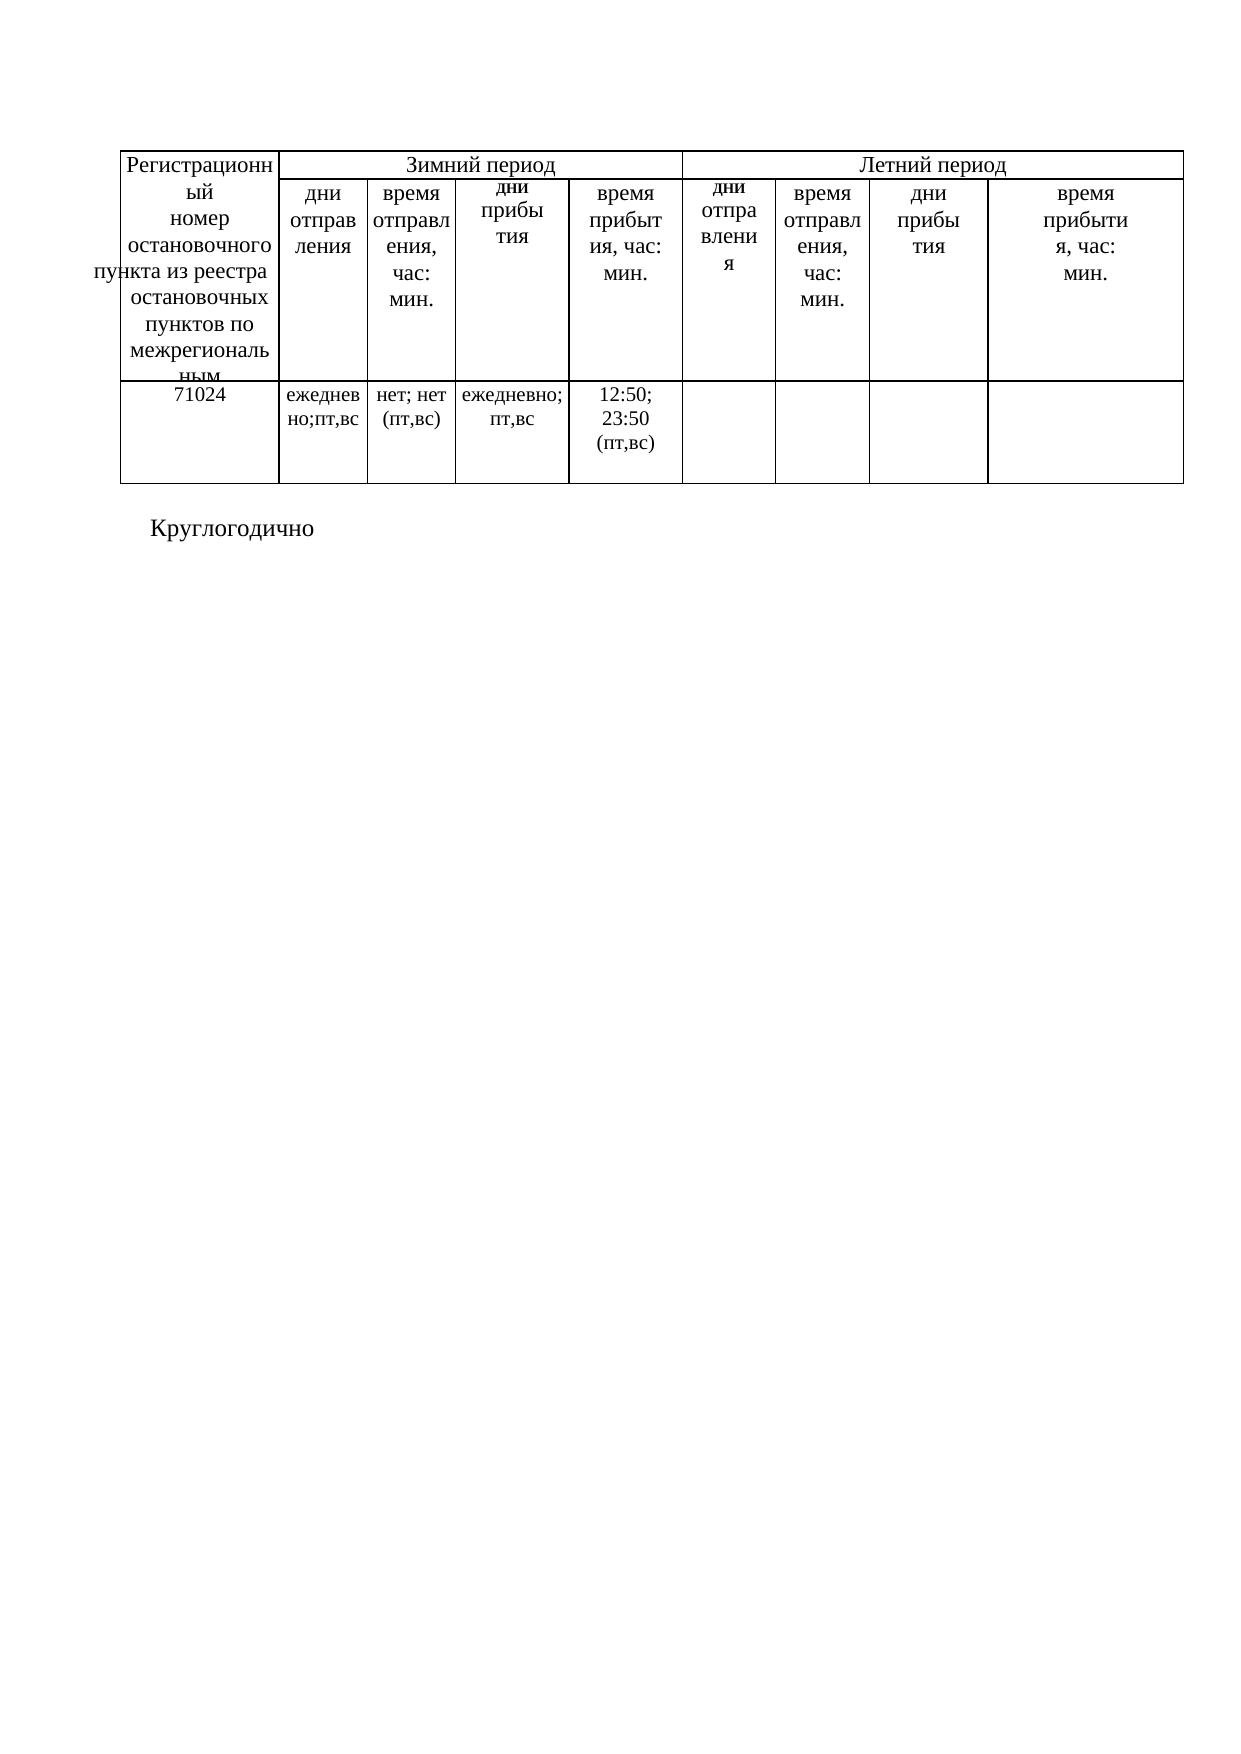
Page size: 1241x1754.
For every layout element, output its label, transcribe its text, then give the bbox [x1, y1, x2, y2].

table_cell 12:50; 23:50 (пт,вс) [570, 382, 682, 482]
table_cell [989, 382, 1183, 482]
table_cell нет; нет (пт,вс) [368, 382, 455, 482]
table_cell [870, 382, 987, 482]
table_cell время отправл ения, час: мин. [776, 180, 869, 380]
table_cell ДНИ отпра влени я [683, 180, 775, 380]
table_cell дни прибы тия [870, 180, 987, 380]
table_cell [683, 382, 775, 482]
table_cell ежедневно;пт,вс [456, 382, 568, 482]
table_cell дни отправ ления [280, 180, 367, 380]
table_cell время прибыт ия, час: мин. [570, 180, 682, 380]
table_cell время прибыти я, час: мин. [989, 180, 1183, 380]
table_cell ДНИ прибы тия [456, 180, 568, 380]
table_cell ежедневно;пт,вс [280, 382, 367, 482]
table_cell 71024 [121, 382, 278, 482]
table_header Зимний период [280, 152, 682, 178]
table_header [121, 152, 278, 380]
text Круглогодично [150, 513, 1090, 542]
table_cell [776, 382, 869, 482]
table_header Летний период [683, 152, 1183, 178]
table_cell время отправл ения, час: мин. [368, 180, 455, 380]
